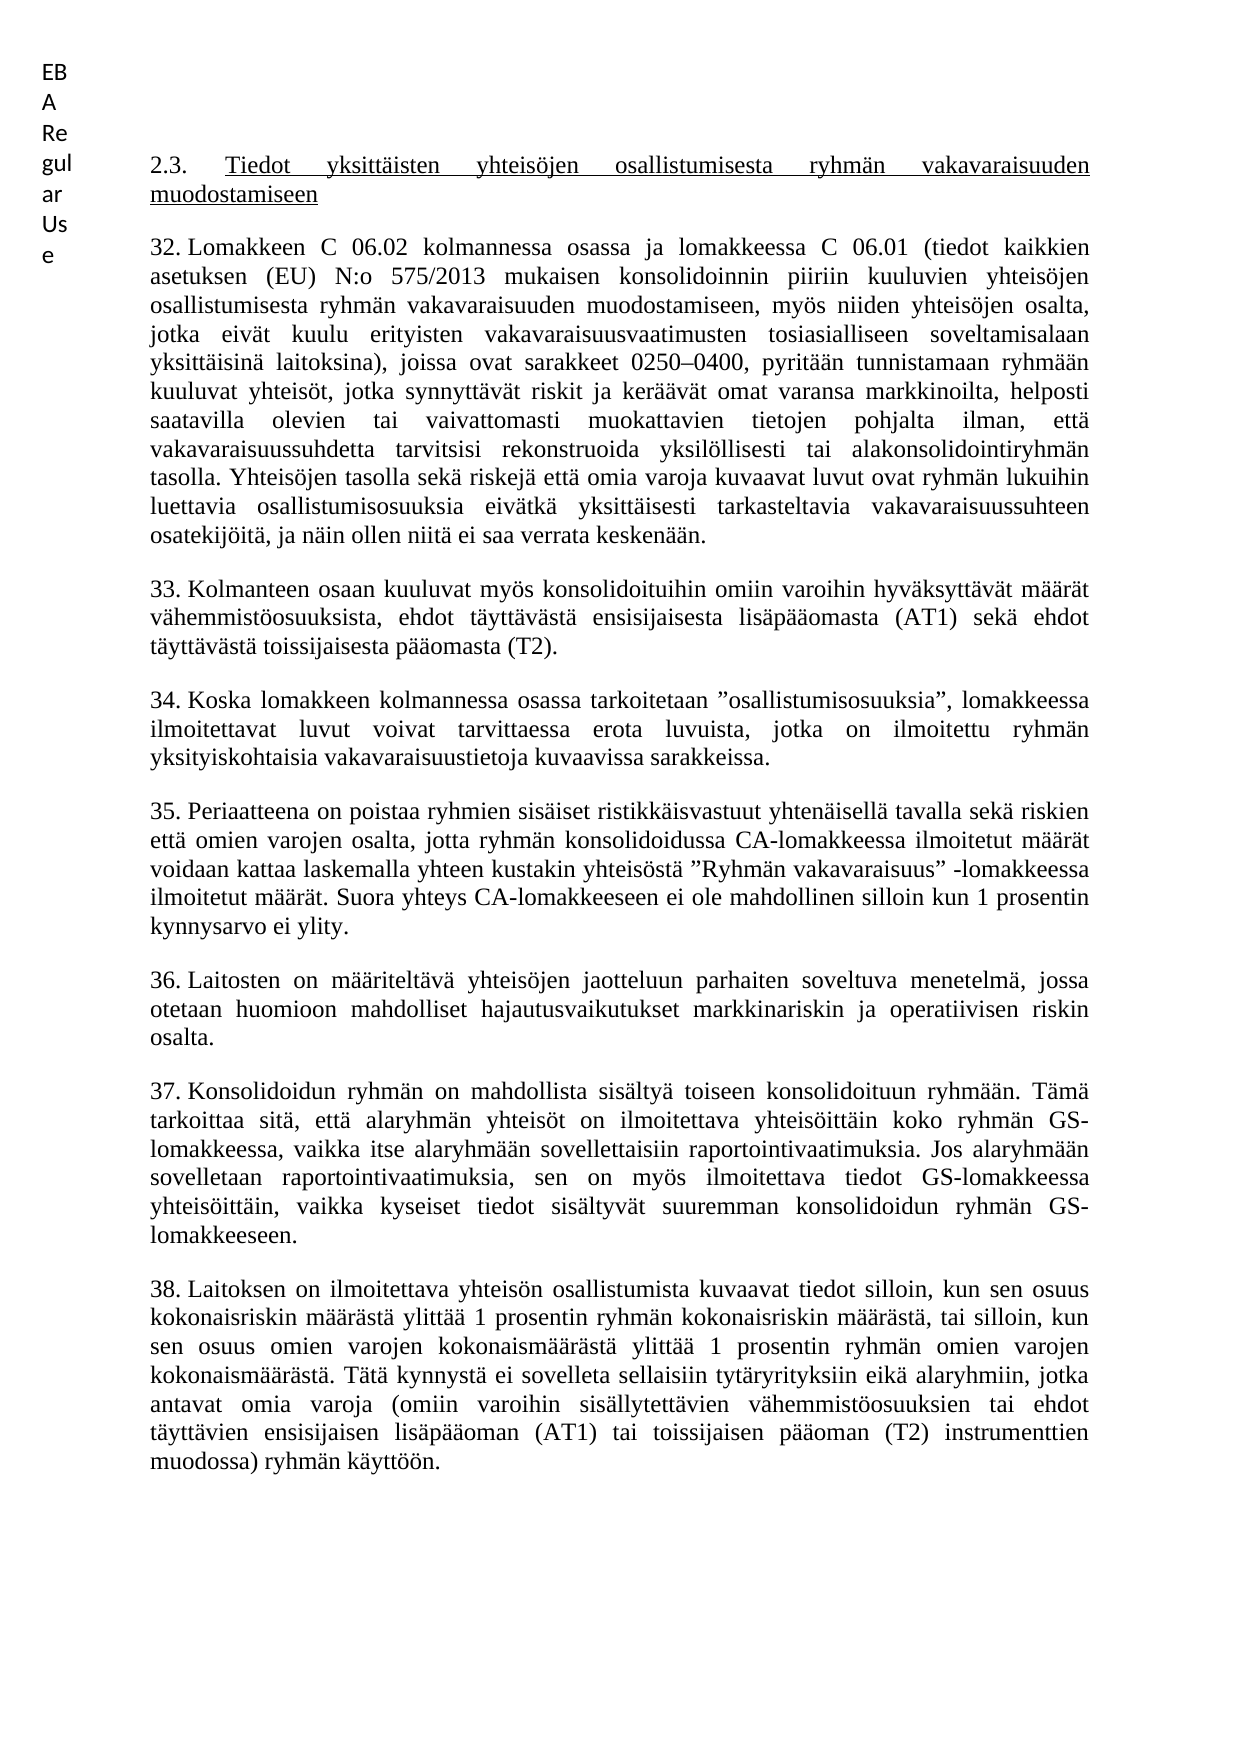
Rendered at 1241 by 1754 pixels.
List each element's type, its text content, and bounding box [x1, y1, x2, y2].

list 2.3. Tiedot yksittäisten yhteisöjen osallistumisesta ryhmän vakavaraisuuden muodostamiseen [150, 150, 1090, 207]
